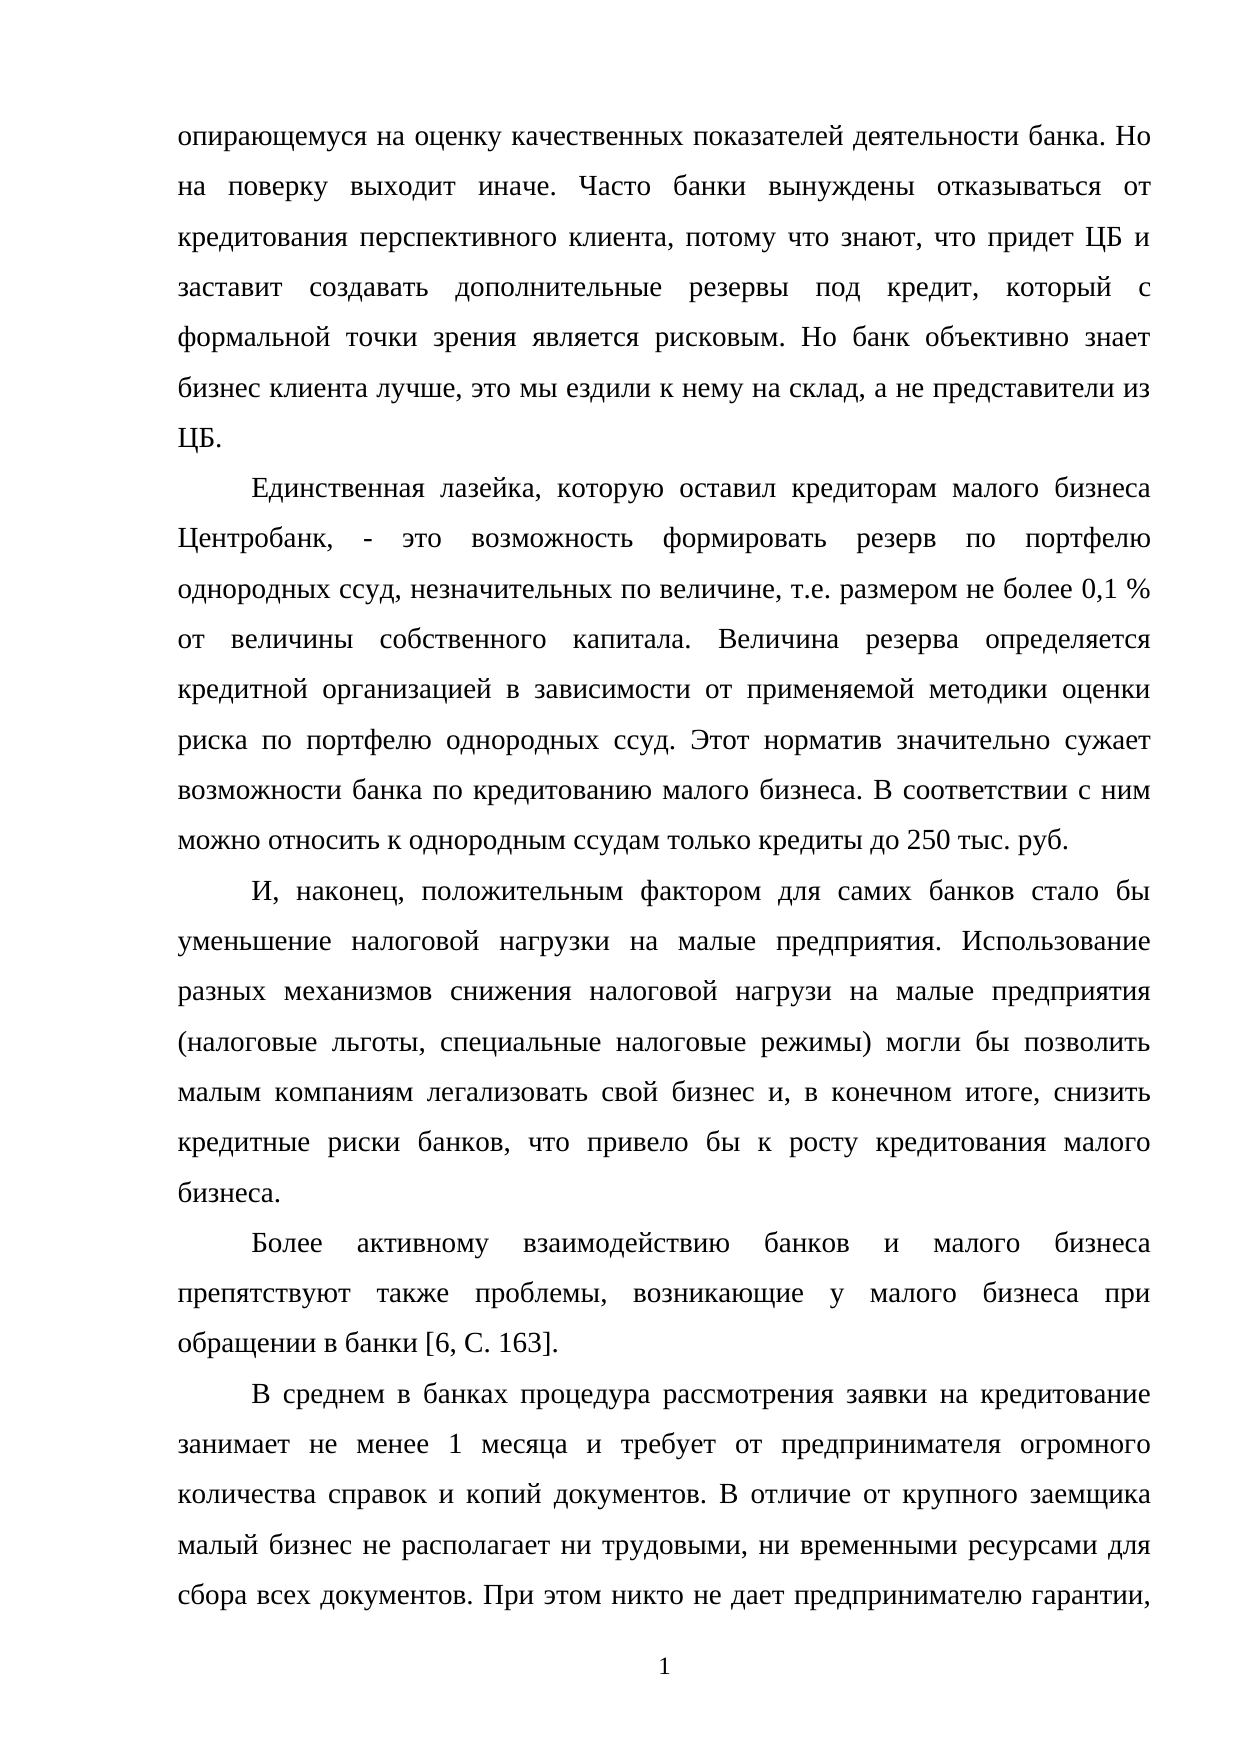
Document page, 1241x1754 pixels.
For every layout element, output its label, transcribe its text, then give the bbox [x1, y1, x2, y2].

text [177, 118, 1152, 453]
text Более активному взаимодействию банков и малого бизнеса препятствуют также проблемы, возникающие у малого бизнеса при обращении в банки [6, С. 163]. [177, 1225, 1152, 1359]
text Единственная лазейка, которую оставил кредиторам малого бизнеса Центробанк, - это возможность формировать резерв по портфелю однородных ссуд, незначительных по величине, т.е. размером не более 0,1 % от величины собственного капитала. Величина резерва определяется кредитной организацией в зависимости от применяемой методики оценки риска по портфелю однородных ссуд. Этот норматив значительно сужает возможности банка по кредитованию малого бизнеса. В соответствии с ним можно относить к однородным ссудам только кредиты до 250 тыс. руб. [177, 470, 1152, 856]
text И, наконец, положительным фактором для самих банков стало бы уменьшение налоговой нагрузки на малые предприятия. Использование разных механизмов снижения налоговой нагрузи на малые предприятия (налоговые льготы, специальные налоговые режимы) могли бы позволить малым компаниям легализовать свой бизнес и, в конечном итоге, снизить кредитные риски банков, что привело бы к росту кредитования малого бизнеса. [177, 873, 1152, 1208]
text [177, 1376, 1152, 1611]
